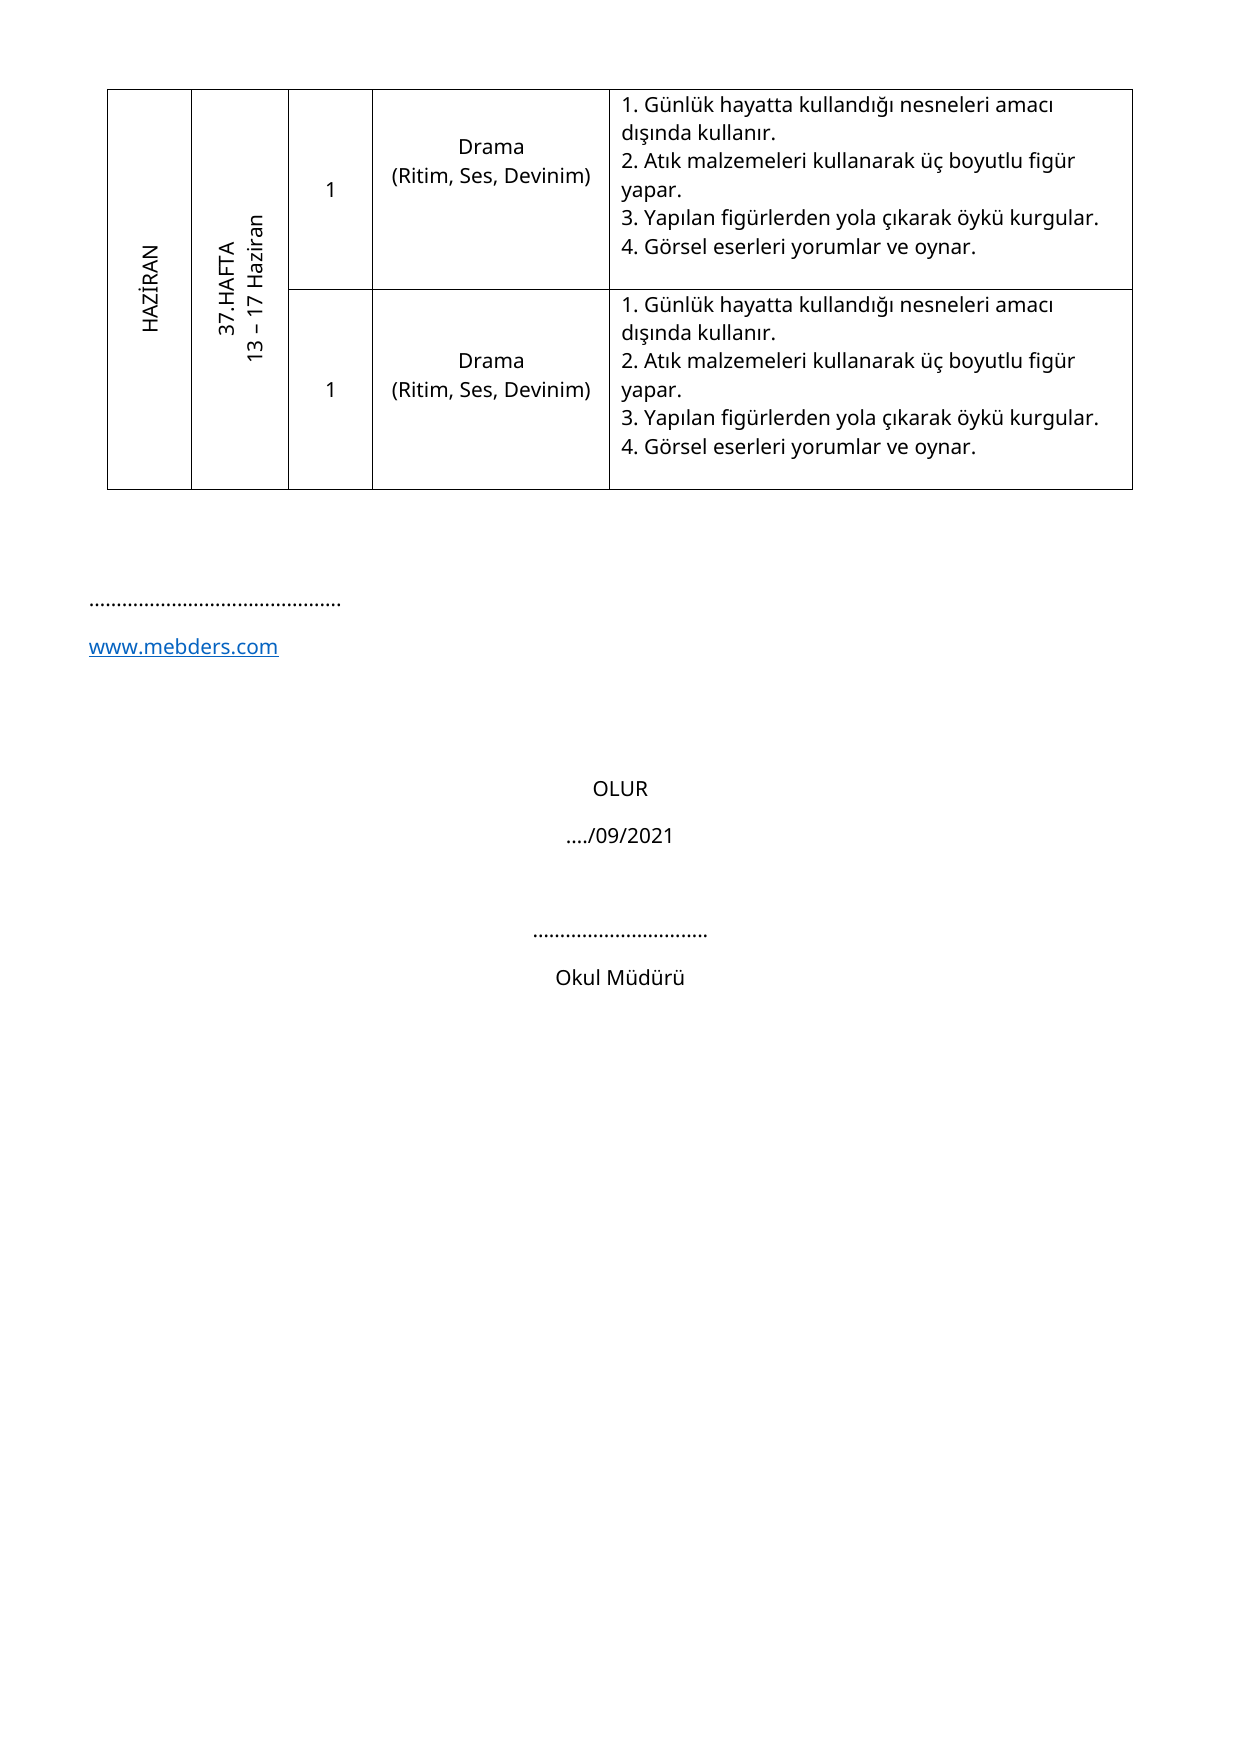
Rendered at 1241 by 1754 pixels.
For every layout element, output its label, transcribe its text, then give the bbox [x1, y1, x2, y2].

table_cell Drama (Ritim, Ses, Devinim) [373, 290, 609, 489]
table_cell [610, 90, 1132, 289]
table_cell Drama (Ritim, Ses, Devinim) [373, 90, 609, 289]
table_cell HAZİRAN [108, 90, 191, 489]
table_cell 37.HAFTA 13 – 17 Haziran [192, 90, 288, 489]
text ………………………………………. [89, 584, 1152, 613]
text www.mebders.com [89, 632, 1152, 660]
table_cell 1 [289, 290, 372, 489]
text …./09/2021 [89, 821, 1152, 849]
table_cell 1 [289, 90, 372, 289]
text ………………………….. [89, 916, 1152, 944]
text Okul Müdürü [89, 963, 1152, 991]
text OLUR [89, 774, 1152, 802]
